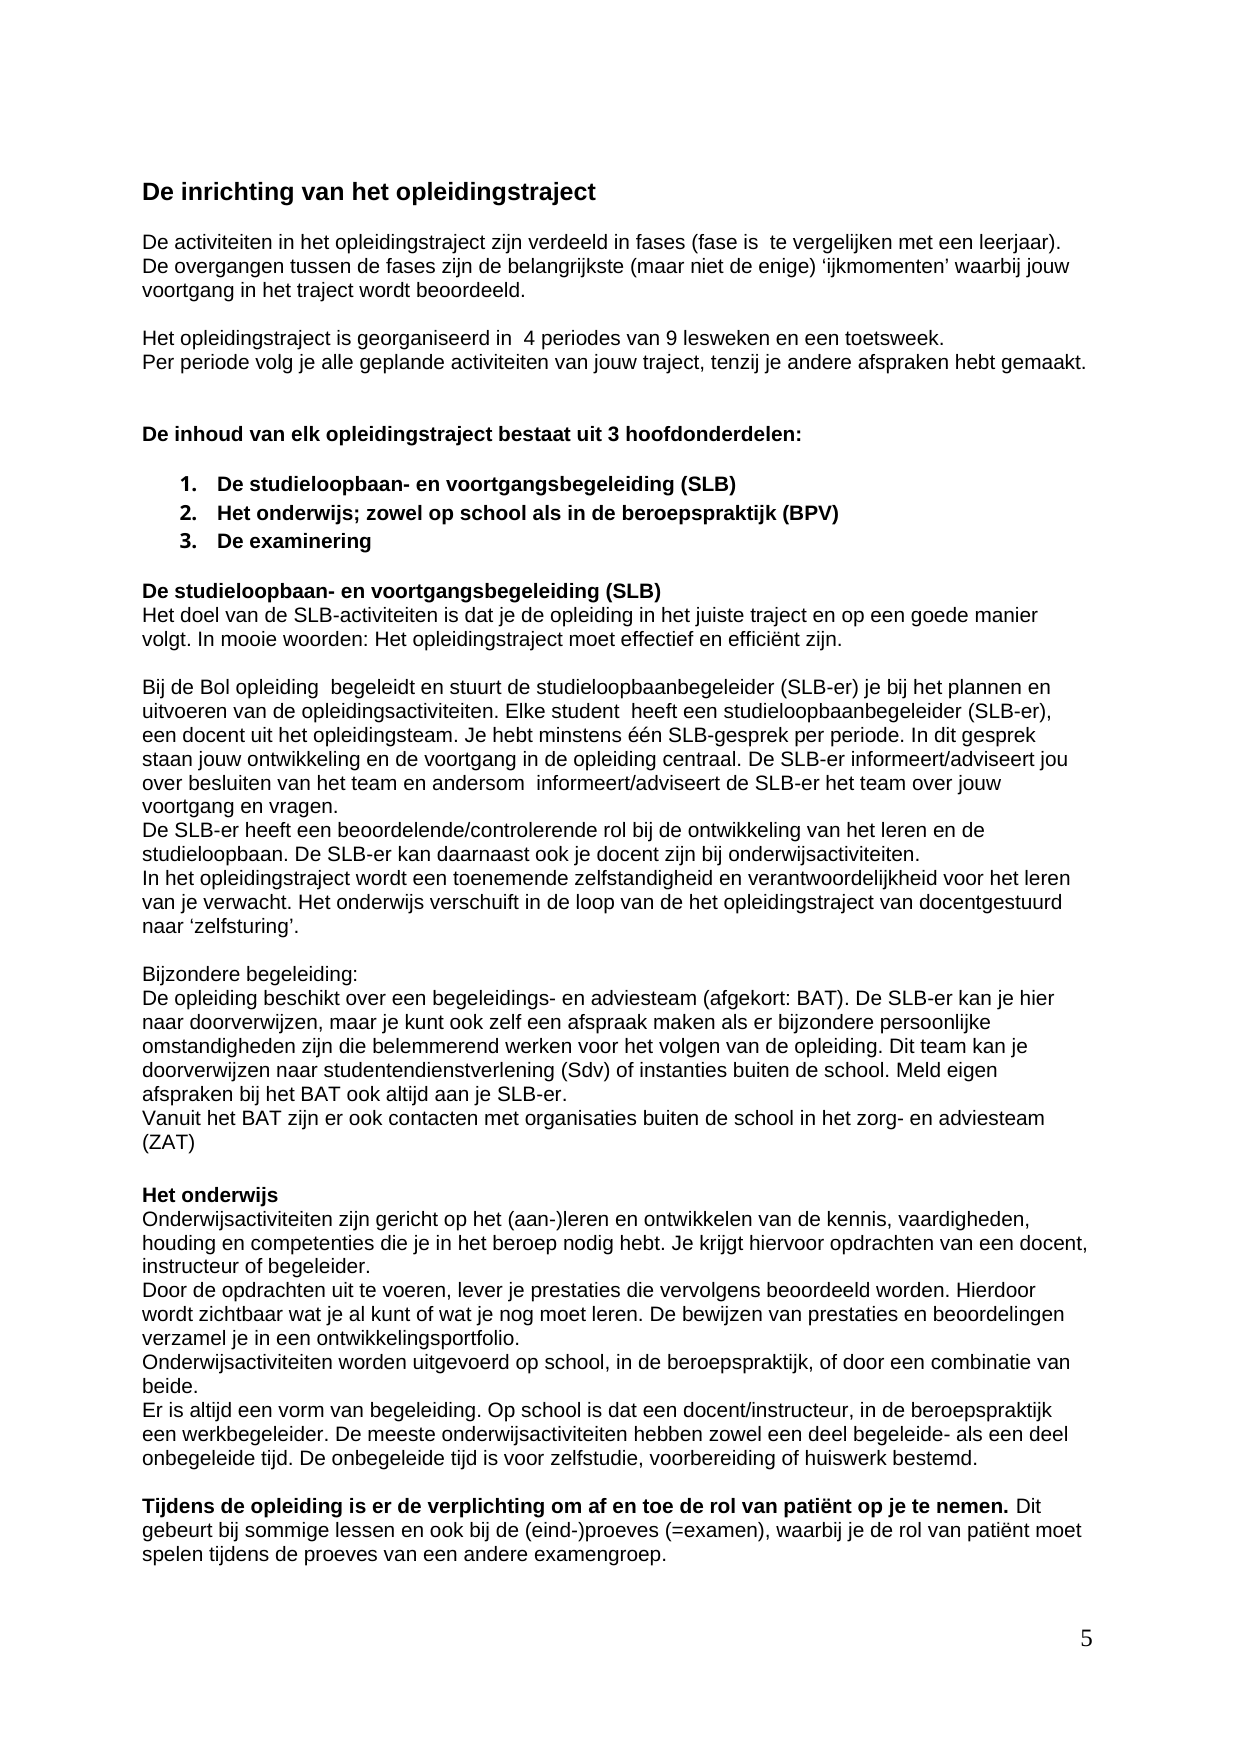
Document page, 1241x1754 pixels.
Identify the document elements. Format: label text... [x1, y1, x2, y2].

text De inrichting van het opleidingstraject [142, 177, 1092, 206]
text Onderwijsactiviteiten worden uitgevoerd op school, in de beroepspraktijk, of door een combinatie van beide. [142, 1350, 1092, 1398]
subtitle De opleiding beschikt over een begeleidings- en adviesteam (afgekort: BAT). De SLB-er kan je hier naar doorverwijzen, maar je kunt ook zelf een afspraak maken als er bijzondere persoonlijke omstandigheden zijn die belemmerend werken voor het volgen van de opleiding. Dit team kan je doorverwijzen naar studentendienstverlening (Sdv) of instanties buiten de school. Meld eigen afspraken bij het BAT ook altijd aan je SLB-er. [142, 986, 1092, 1106]
text De activiteiten in het opleidingstraject zijn verdeeld in fases (fase is te vergelijken met een leerjaar). De overgangen tussen de fases zijn de belangrijkste (maar niet de enige) ‘ijkmomenten’ waarbij jouw voortgang in het traject wordt beoordeeld. [142, 230, 1092, 302]
text Het doel van de SLB-activiteiten is dat je de opleiding in het juiste traject en op een goede manier volgt. In mooie woorden: Het opleidingstraject moet effectief en efficiënt zijn. [142, 603, 1092, 651]
text Tijdens de opleiding is er de verplichting om af en toe de rol van patiënt op je te nemen. Dit gebeurt bij sommige lessen en ook bij de (eind-)proeves (=examen), waarbij je de rol van patiënt moet spelen tijdens de proeves van een andere examengroep. [142, 1494, 1092, 1566]
text Bij de Bol opleiding begeleidt en stuurt de studieloopbaanbegeleider (SLB-er) je bij het plannen en uitvoeren van de opleidingsactiviteiten. Elke student heeft een studieloopbaanbegeleider (SLB-er), een docent uit het opleidingsteam. Je hebt minstens één SLB-gesprek per periode. In dit gesprek staan jouw ontwikkeling en de voortgang in de opleiding centraal. De SLB-er informeert/adviseert jou over besluiten van het team en andersom informeert/adviseert de SLB-er het team over jouw voortgang en vragen. [142, 674, 1092, 818]
subtitle Het onderwijs [142, 1182, 1092, 1206]
list Het onderwijs; zowel op school als in de beroepspraktijk (BPV) [179, 498, 1092, 526]
text De inhoud van elk opleidingstraject bestaat uit 3 hoofdonderdelen: [142, 422, 1092, 446]
text Vanuit het BAT zijn er ook contacten met organisaties buiten de school in het zorg- en adviesteam (ZAT) [142, 1106, 1092, 1154]
text Het opleidingstraject is georganiseerd in 4 periodes van 9 lesweken en een toetsweek. [142, 326, 1092, 350]
text Door de opdrachten uit te voeren, lever je prestaties die vervolgens beoordeeld worden. Hierdoor wordt zichtbaar wat je al kunt of wat je nog moet leren. De bewijzen van prestaties en beoordelingen verzamel je in een ontwikkelingsportfolio. [142, 1278, 1092, 1350]
text In het opleidingstraject wordt een toenemende zelfstandigheid en verantwoordelijkheid voor het leren van je verwacht. Het onderwijs verschuift in de loop van de het opleidingstraject van docentgestuurd naar ‘zelfsturing’. [142, 866, 1092, 938]
subtitle De studieloopbaan- en voortgangsbegeleiding (SLB) [142, 579, 1092, 603]
list De studieloopbaan- en voortgangsbegeleiding (SLB) [179, 469, 1092, 498]
list De examinering [179, 526, 1092, 555]
text De SLB-er heeft een beoordelende/controlerende rol bij de ontwikkeling van het leren en de studieloopbaan. De SLB-er kan daarnaast ook je docent zijn bij onderwijsactiviteiten. [142, 818, 1092, 866]
text Er is altijd een vorm van begeleiding. Op school is dat een docent/instructeur, in de beroepspraktijk een werkbegeleider. De meeste onderwijsactiviteiten hebben zowel een deel begeleide- als een deel onbegeleide tijd. De onbegeleide tijd is voor zelfstudie, voorbereiding of huiswerk bestemd. [142, 1398, 1092, 1470]
text Onderwijsactiviteiten zijn gericht op het (aan-)leren en ontwikkelen van de kennis, vaardigheden, houding en competenties die je in het beroep nodig hebt. Je krijgt hiervoor opdrachten van een docent, instructeur of begeleider. [142, 1206, 1092, 1278]
text Per periode volg je alle geplande activiteiten van jouw traject, tenzij je andere afspraken hebt gemaakt. [142, 350, 1092, 374]
subtitle Bijzondere begeleiding: [142, 962, 1092, 986]
